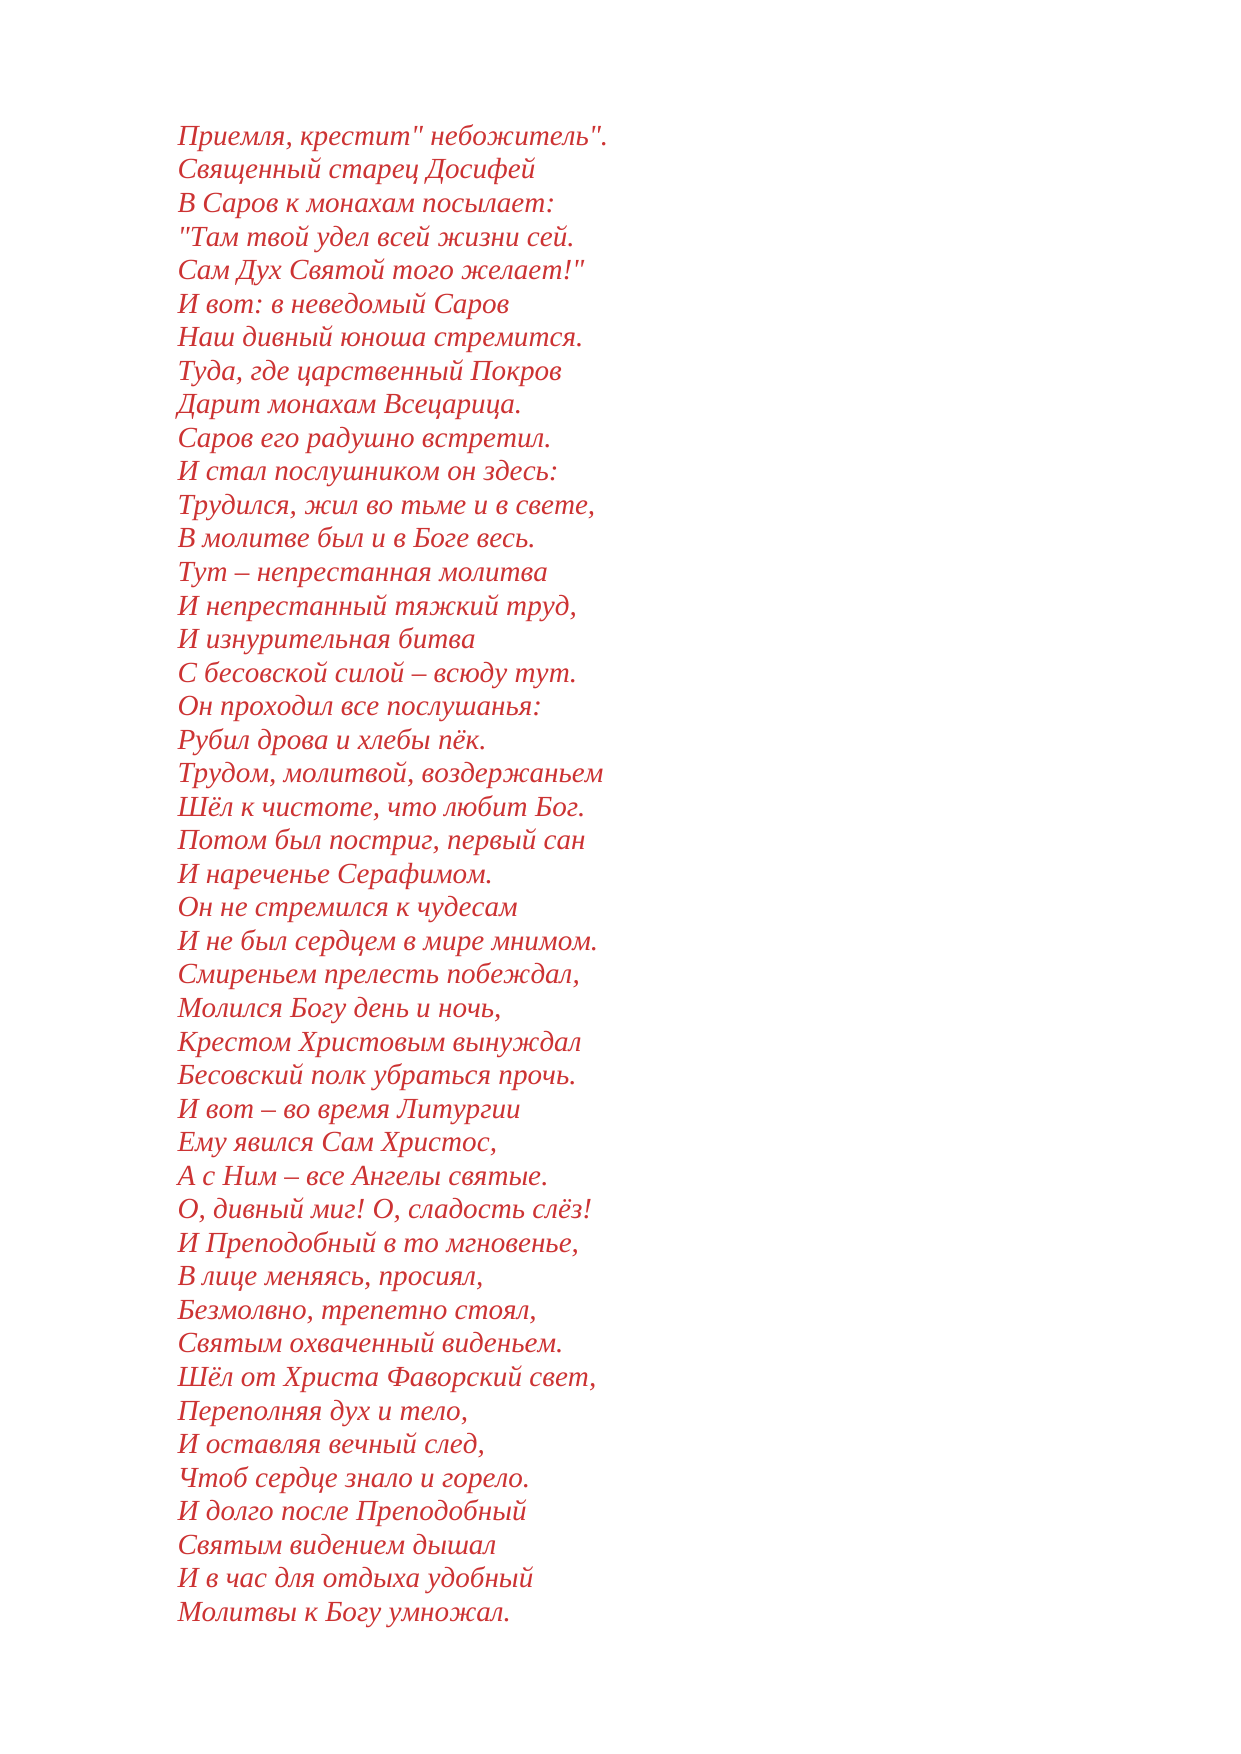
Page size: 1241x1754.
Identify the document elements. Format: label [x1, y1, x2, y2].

text [177, 118, 1152, 1627]
